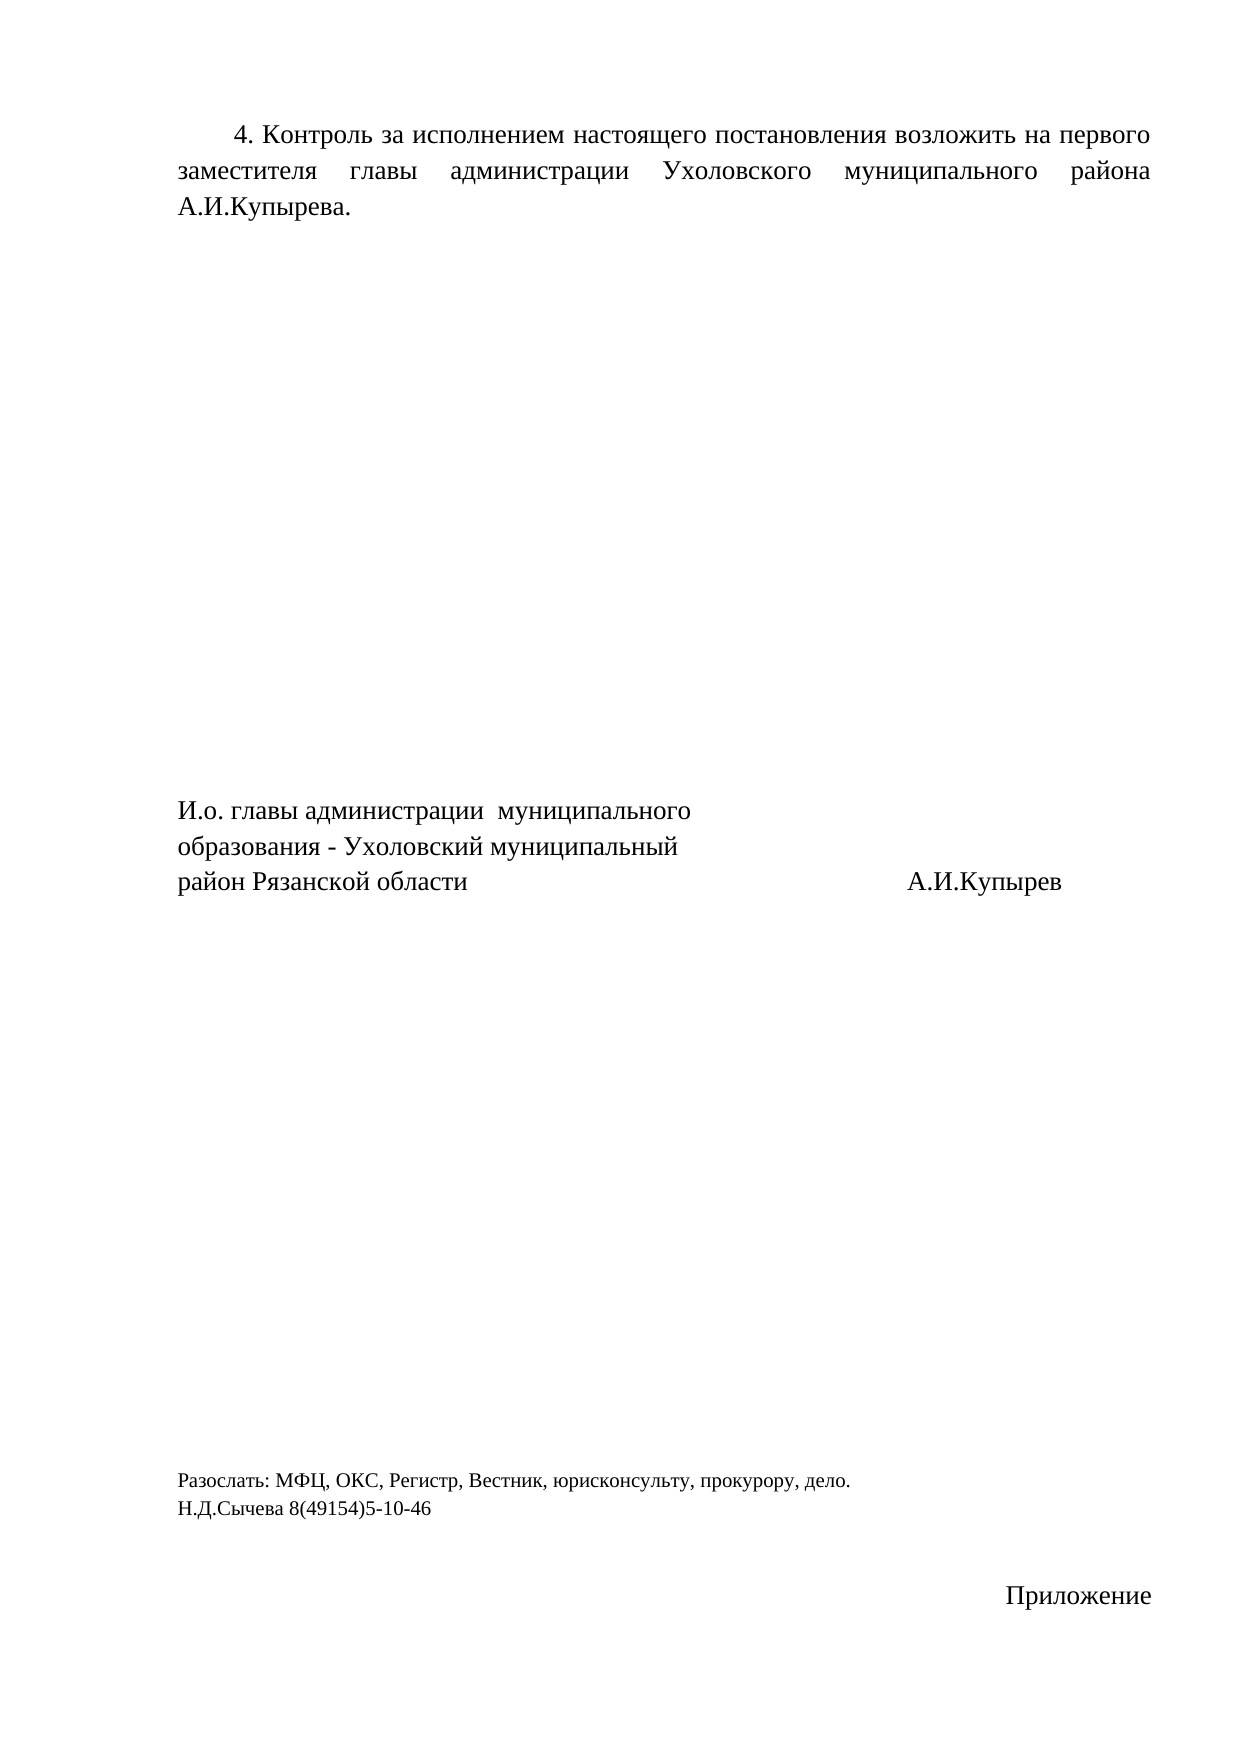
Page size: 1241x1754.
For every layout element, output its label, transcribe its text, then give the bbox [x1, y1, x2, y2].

text Н.Д.Сычева 8(49154)5-10-46 [177, 1496, 1152, 1520]
text образования - Ухоловский муниципальный [177, 829, 1152, 861]
text район Рязанской области А.И.Купырев [177, 865, 1152, 896]
text И.о. главы администрации муниципального [177, 794, 1152, 825]
text Разослать: МФЦ, ОКС, Регистр, Вестник, юрисконсульту, прокурору, дело. [177, 1468, 1152, 1492]
text Приложение [177, 1579, 1152, 1610]
text 4. Контроль за исполнением настоящего постановления возложить на первого заместителя главы администрации Ухоловского муниципального района А.И.Купырева. [177, 118, 1152, 221]
